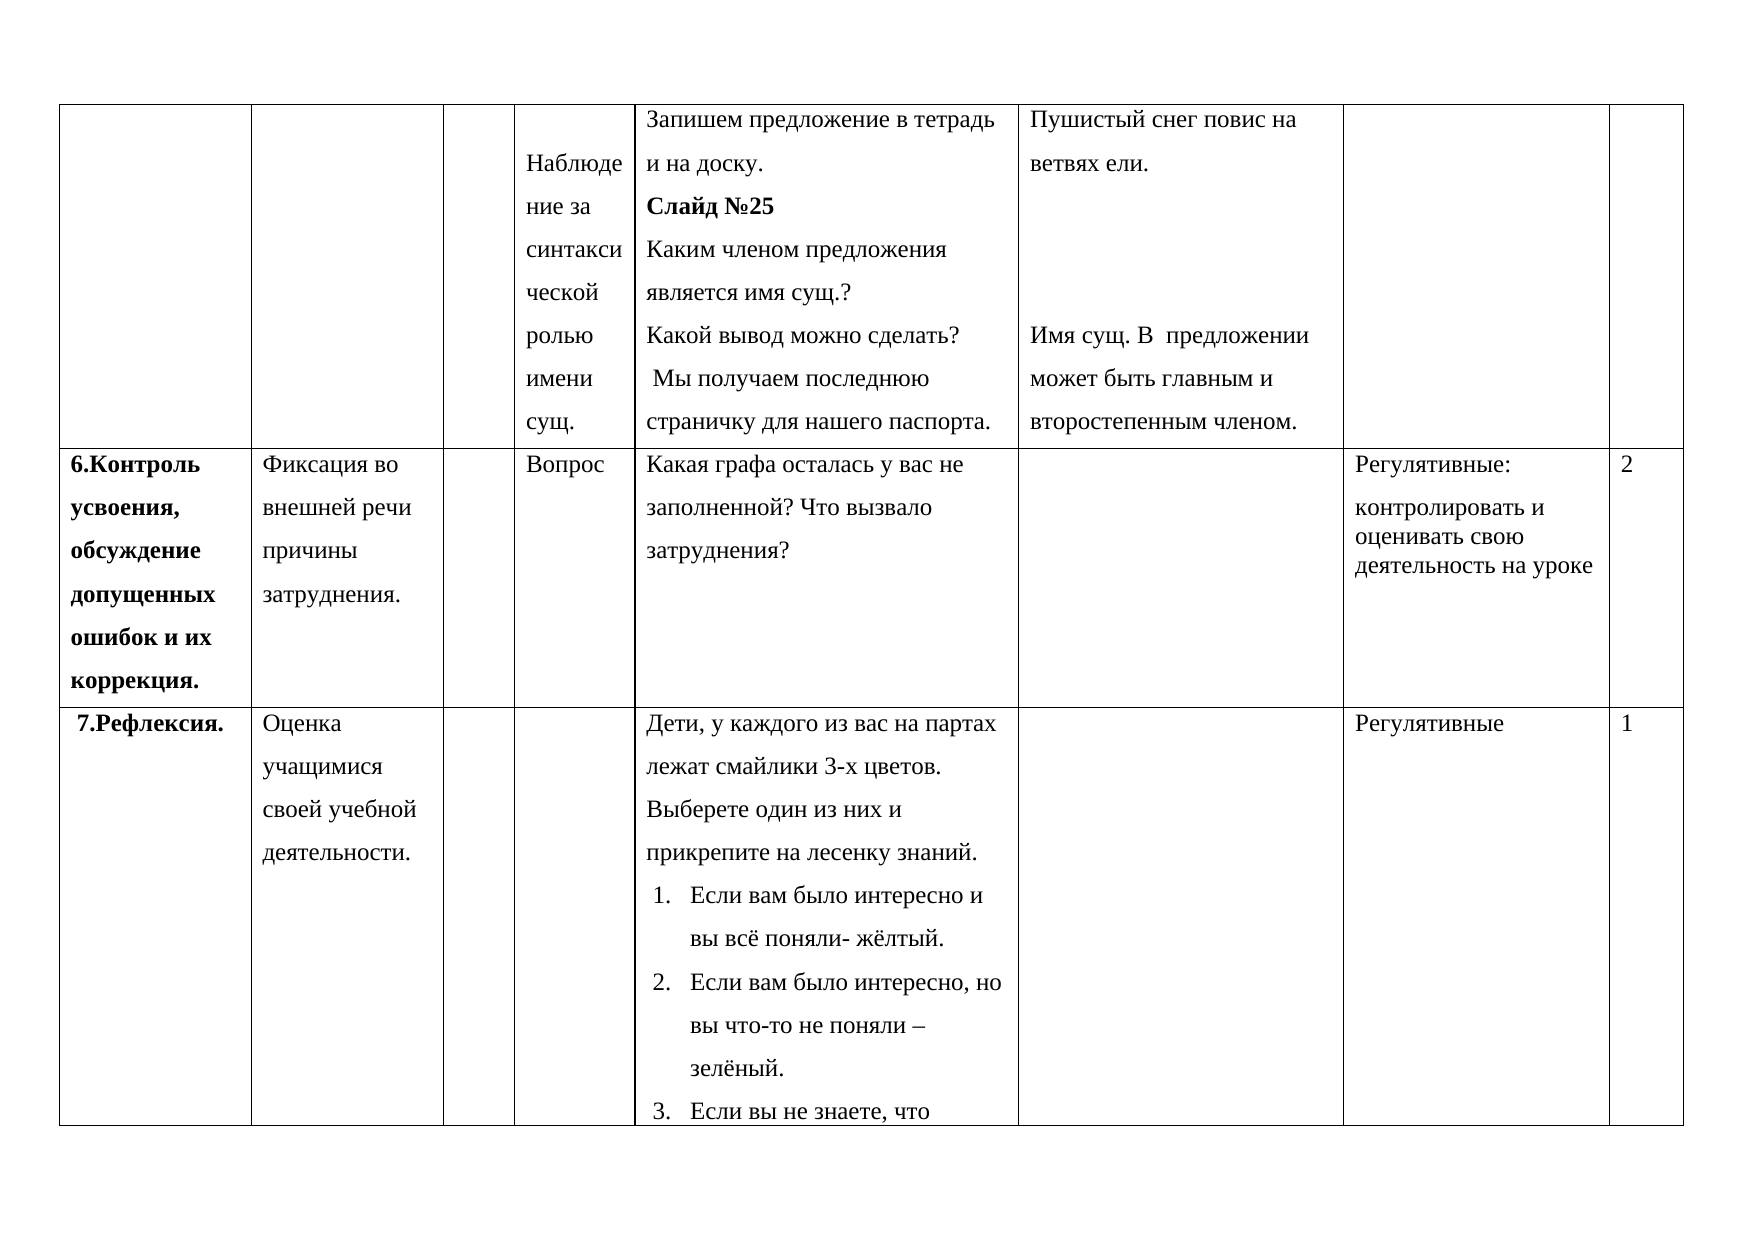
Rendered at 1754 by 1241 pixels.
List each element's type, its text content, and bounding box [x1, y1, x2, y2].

table_cell [1344, 105, 1609, 448]
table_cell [252, 708, 443, 1125]
table_cell [252, 105, 443, 448]
table_cell 7.Рефлексия. [60, 708, 251, 1125]
table_cell [1019, 449, 1343, 707]
table_cell [444, 708, 514, 1125]
table_cell Какая графа осталась у вас не заполненной? Что вызвало затруднения? [636, 449, 1018, 707]
table_cell [444, 449, 514, 707]
table_cell Регулятивные: контролировать и оценивать свою деятельность на уроке [1344, 449, 1609, 707]
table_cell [636, 708, 1018, 1125]
table_cell Фиксация во внешней речи причины затруднения. [252, 449, 443, 707]
table_cell [60, 105, 251, 448]
table_cell [1019, 708, 1343, 1125]
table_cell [1019, 105, 1343, 448]
table_cell 1 [1610, 708, 1683, 1125]
table_cell Регулятивные [1344, 708, 1609, 1125]
table_cell 2 [1610, 449, 1683, 707]
table_cell Вопрос [515, 449, 634, 707]
table_cell Ф [444, 105, 514, 448]
table_cell [515, 708, 634, 1125]
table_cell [636, 105, 1018, 448]
table_cell [1610, 105, 1683, 448]
table_cell 6.Контроль усвоения, обсуждение допущенных ошибок и их коррекция. [60, 449, 251, 707]
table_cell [515, 105, 634, 448]
